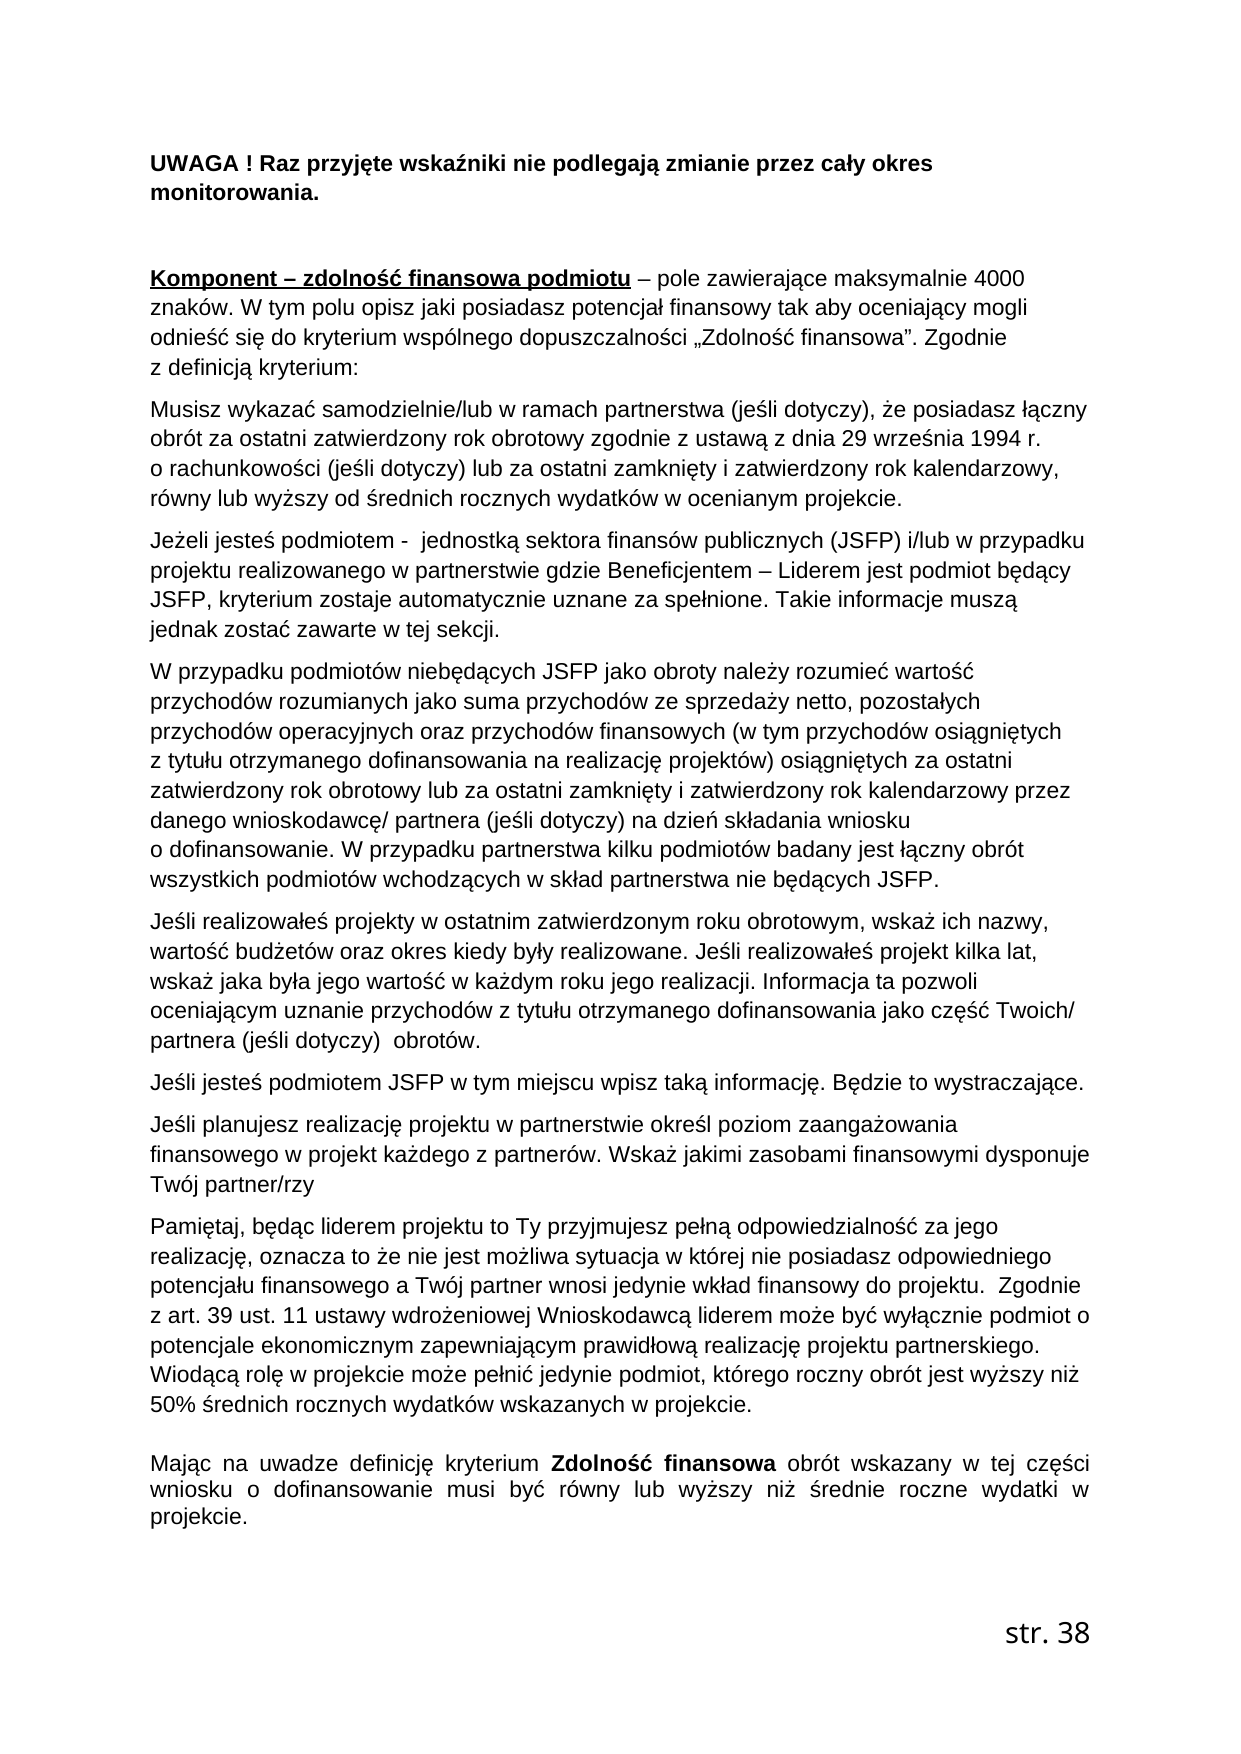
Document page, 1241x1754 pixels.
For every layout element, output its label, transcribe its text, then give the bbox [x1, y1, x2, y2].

text UWAGA ! Raz przyjęte wskaźniki nie podlegają zmianie przez cały okres monitorowania. [150, 150, 1090, 205]
text Komponent – zdolność finansowa podmiotu – pole zawierające maksymalnie 4000 znaków. W tym polu opisz jaki posiadasz potencjał finansowy tak aby oceniający mogli odnieść się do kryterium wspólnego dopuszczalności „Zdolność finansowa”. Zgodnie z definicją kryterium: [150, 264, 1090, 380]
text Jeżeli jesteś podmiotem - jednostką sektora finansów publicznych (JSFP) i/lub w przypadku projektu realizowanego w partnerstwie gdzie Beneficjentem – Liderem jest podmiot będący JSFP, kryterium zostaje automatycznie uznane za spełnione. Takie informacje muszą jednak zostać zawarte w tej sekcji. [150, 527, 1090, 642]
text Mając na uwadze definicję kryterium Zdolność finansowa obrót wskazany w tej części wniosku o dofinansowanie musi być równy lub wyższy niż średnie roczne wydatki w projekcie. [150, 1450, 1090, 1529]
text Musisz wykazać samodzielnie/lub w ramach partnerstwa (jeśli dotyczy), że posiadasz łączny obrót za ostatni zatwierdzony rok obrotowy zgodnie z ustawą z dnia 29 września 1994 r. o rachunkowości (jeśli dotyczy) lub za ostatni zamknięty i zatwierdzony rok kalendarzowy, równy lub wyższy od średnich rocznych wydatków w ocenianym projekcie. [150, 396, 1090, 511]
text Pamiętaj, będąc liderem projektu to Ty przyjmujesz pełną odpowiedzialność za jego realizację, oznacza to że nie jest możliwa sytuacja w której nie posiadasz odpowiedniego potencjału finansowego a Twój partner wnosi jedynie wkład finansowy do projektu. Zgodnie z art. 39 ust. 11 ustawy wdrożeniowej Wnioskodawcą liderem może być wyłącznie podmiot o potencjale ekonomicznym zapewniającym prawidłową realizację projektu partnerskiego. Wiodącą rolę w projekcie może pełnić jedynie podmiot, którego roczny obrót jest wyższy niż 50% średnich rocznych wydatków wskazanych w projekcie. [150, 1213, 1090, 1417]
text Jeśli planujesz realizację projektu w partnerstwie określ poziom zaangażowania finansowego w projekt każdego z partnerów. Wskaż jakimi zasobami finansowymi dysponuje Twój partner/rzy [150, 1111, 1090, 1197]
text Jeśli jesteś podmiotem JSFP w tym miejscu wpisz taką informację. Będzie to wystraczające. [150, 1069, 1090, 1096]
text Jeśli realizowałeś projekty w ostatnim zatwierdzonym roku obrotowym, wskaż ich nazwy, wartość budżetów oraz okres kiedy były realizowane. Jeśli realizowałeś projekt kilka lat, wskaż jaka była jego wartość w każdym roku jego realizacji. Informacja ta pozwoli oceniającym uznanie przychodów z tytułu otrzymanego dofinansowania jako część Twoich/ partnera (jeśli dotyczy) obrotów. [150, 908, 1090, 1053]
text W przypadku podmiotów niebędących JSFP jako obroty należy rozumieć wartość przychodów rozumianych jako suma przychodów ze sprzedaży netto, pozostałych przychodów operacyjnych oraz przychodów finansowych (w tym przychodów osiągniętych z tytułu otrzymanego dofinansowania na realizację projektów) osiągniętych za ostatni zatwierdzony rok obrotowy lub za ostatni zamknięty i zatwierdzony rok kalendarzowy przez danego wnioskodawcę/ partnera (jeśli dotyczy) na dzień składania wniosku o dofinansowanie. W przypadku partnerstwa kilku podmiotów badany jest łączny obrót wszystkich podmiotów wchodzących w skład partnerstwa nie będących JSFP. [150, 658, 1090, 892]
